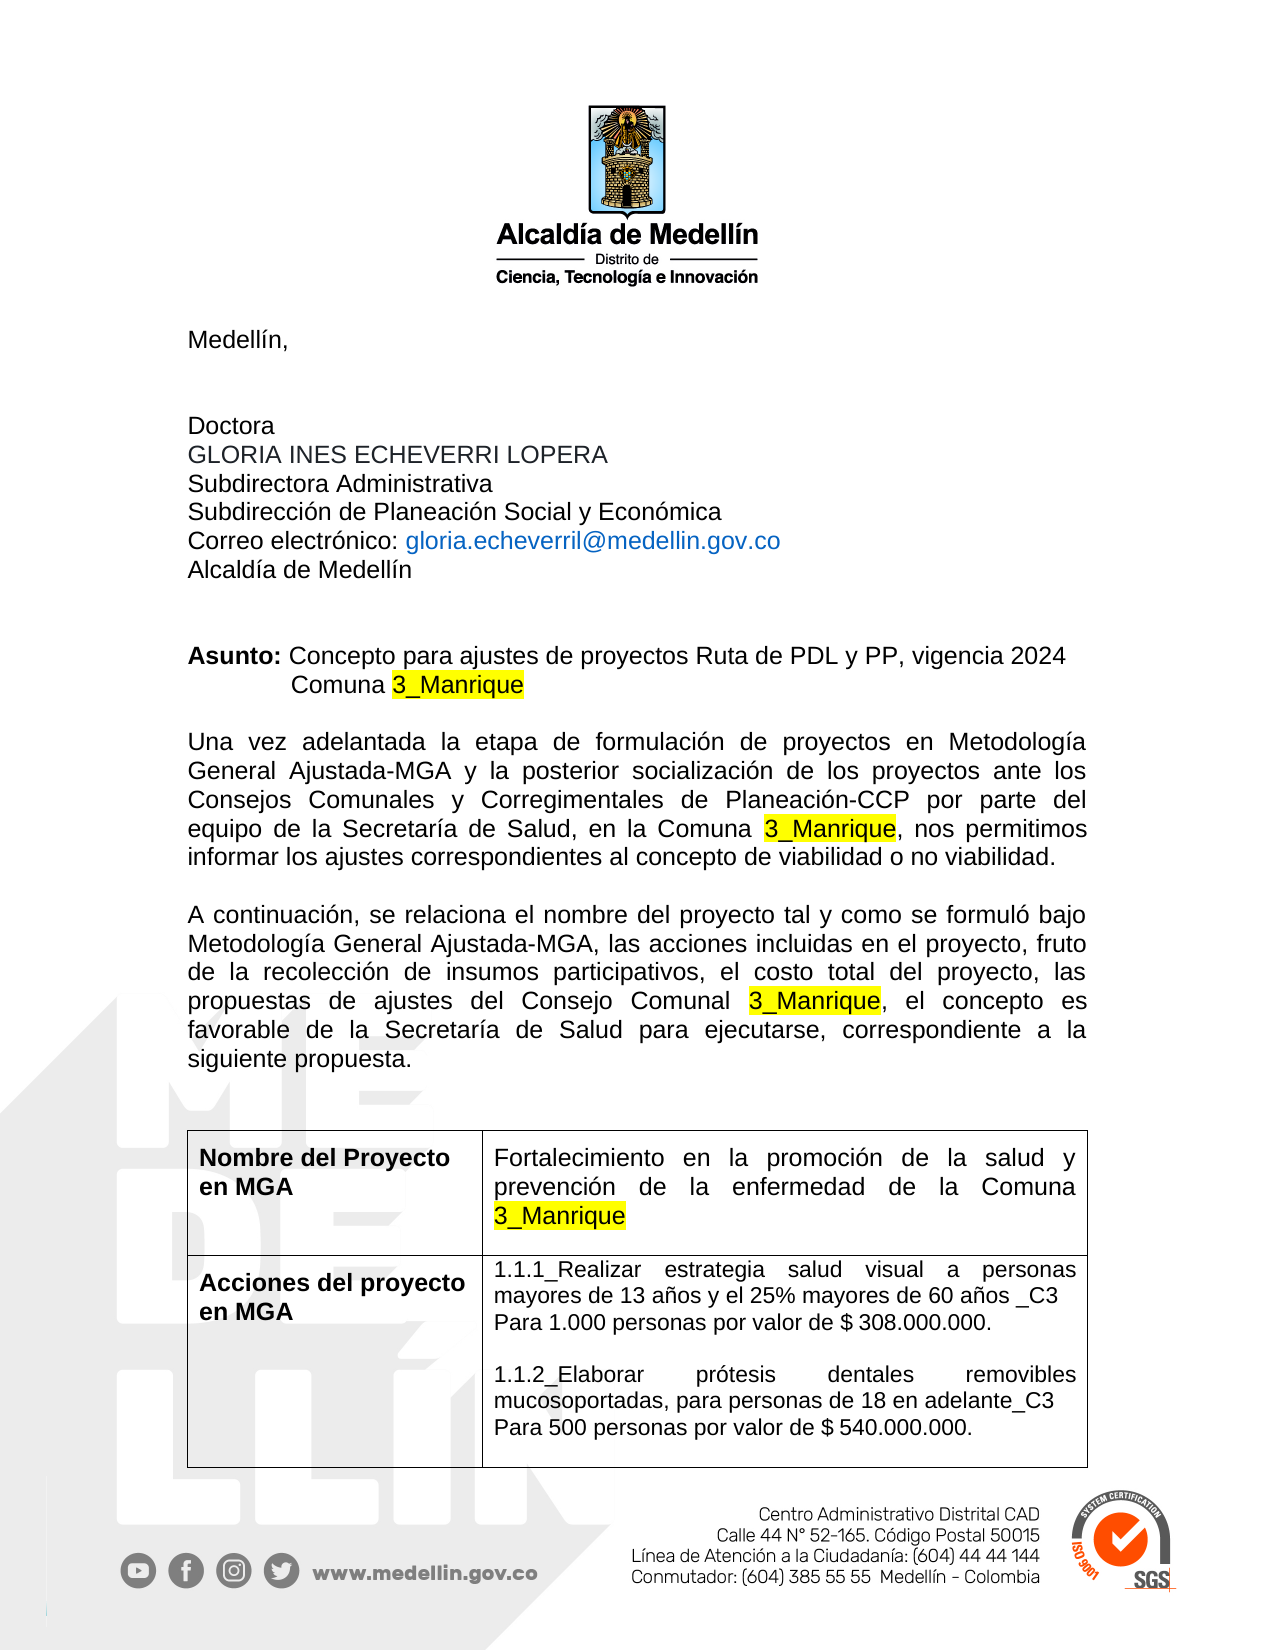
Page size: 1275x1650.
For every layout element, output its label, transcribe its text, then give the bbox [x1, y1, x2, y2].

text Medellín, [187, 325, 1088, 354]
text Alcaldía de Medellín [187, 555, 1088, 584]
text GLORIA INES ECHEVERRI LOPERA [187, 440, 1088, 469]
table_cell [483, 1256, 1087, 1467]
table_header Fortalecimiento en la promoción de la salud y prevención de la enfermedad de la Comuna 3_Manrique [483, 1131, 1087, 1255]
text Subdirectora Administrativa [187, 469, 1088, 497]
picture [0, 0, 1265, 1650]
table_header Nombre del Proyecto en MGA [188, 1131, 482, 1255]
text A continuación, se relaciona el nombre del proyecto tal y como se formuló bajo Metodología General Ajustada-MGA, las acciones incluidas en el proyecto, fruto de la recolección de insumos participativos, el costo total del proyecto, las propuestas de ajustes del Consejo Comunal 3_Manrique, el concepto es favorable de la Secretaría de Salud para ejecutarse, correspondiente a la siguiente propuesta. [187, 900, 1088, 1072]
text Una vez adelantada la etapa de formulación de proyectos en Metodología General Ajustada-MGA y la posterior socialización de los proyectos ante los Consejos Comunales y Corregimentales de Planeación-CCP por parte del equipo de la Secretaría de Salud, en la Comuna 3_Manrique, nos permitimos informar los ajustes correspondientes al concepto de viabilidad o no viabilidad. [187, 727, 1088, 871]
text Subdirección de Planeación Social y Económica [187, 497, 1088, 526]
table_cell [188, 1256, 482, 1467]
text Doctora [187, 411, 1088, 440]
text Asunto: Concepto para ajustes de proyectos Ruta de PDL y PP, vigencia 2024 Comuna 3_Manrique [187, 641, 1088, 699]
text Correo electrónico: gloria.echeverril@medellin.gov.co [187, 526, 1088, 555]
